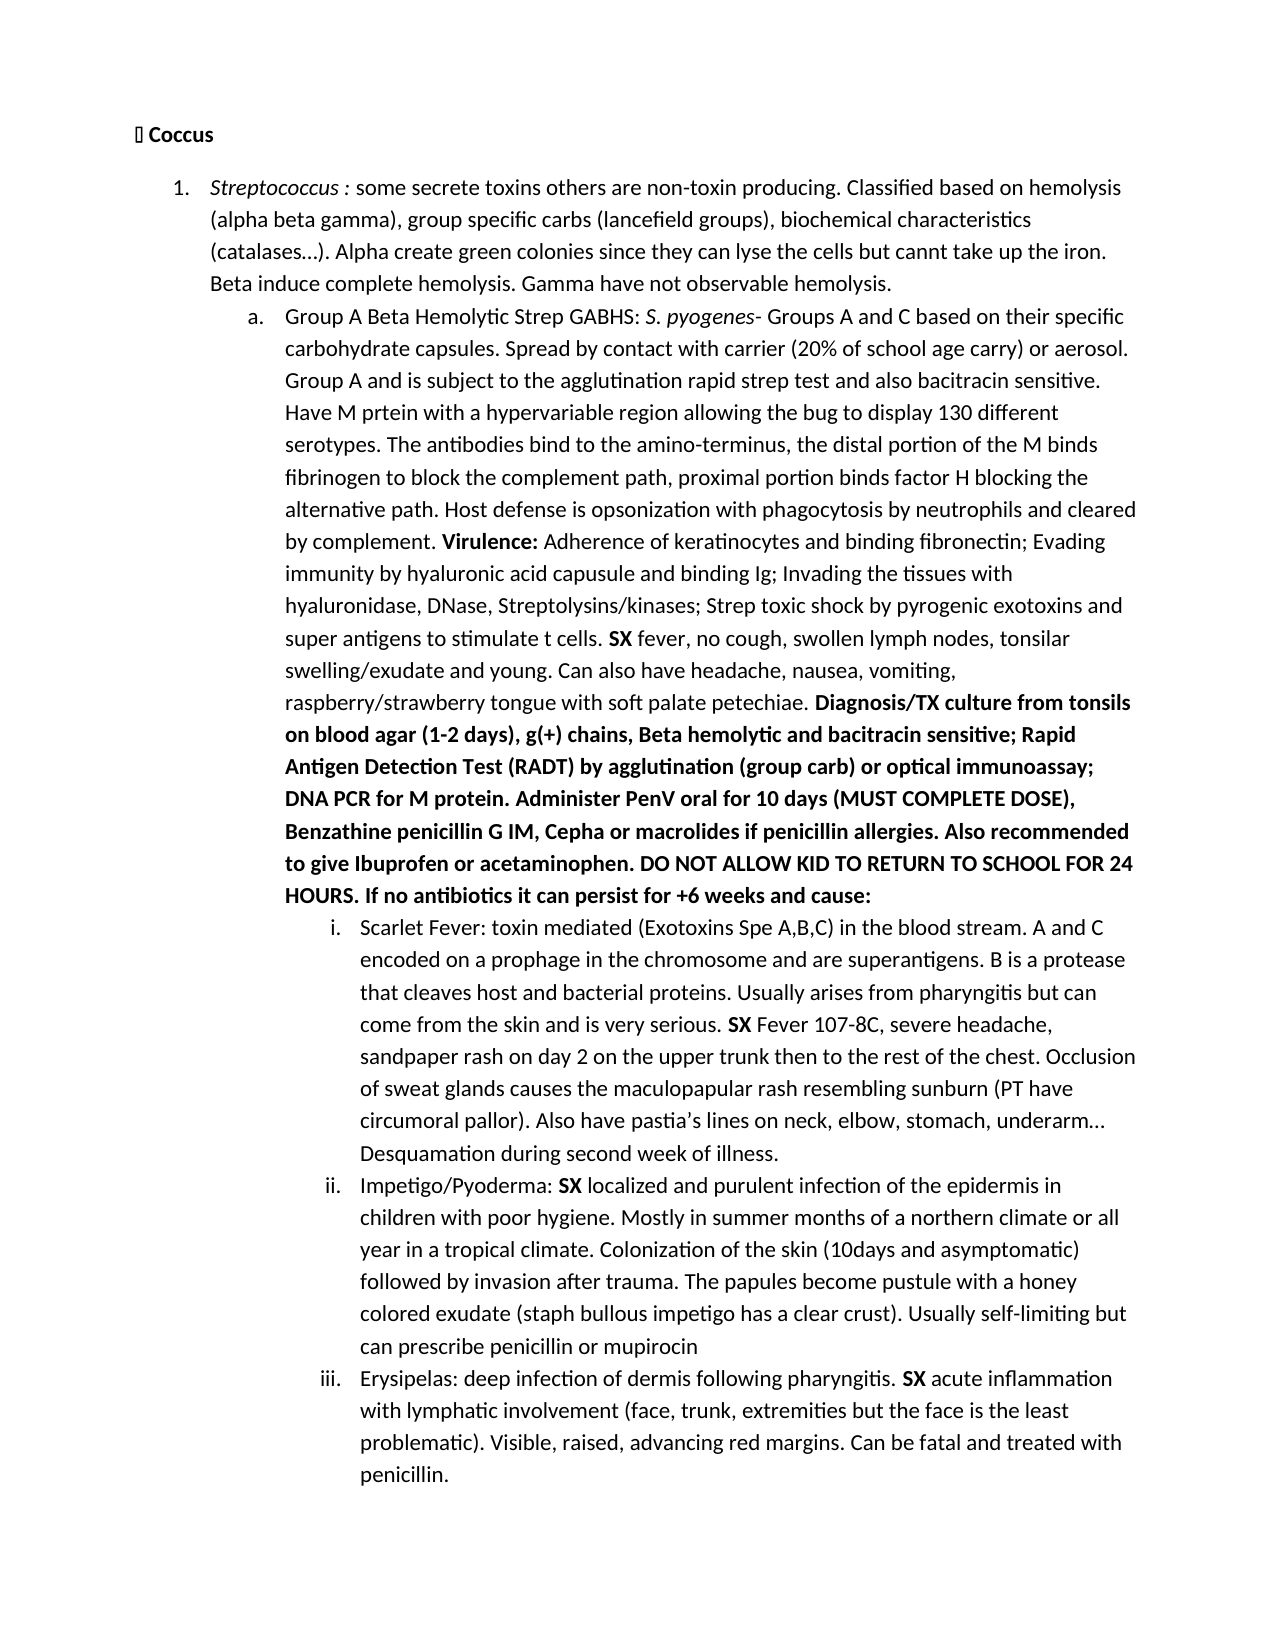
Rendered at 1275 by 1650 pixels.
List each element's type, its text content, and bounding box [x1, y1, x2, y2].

list Impetigo/Pyoderma: SX localized and purulent infection of the epidermis in children with poor hygiene. Mostly in summer months of a northern climate or all year in a tropical climate. Colonization of the skin (10days and asymptomatic) followed by invasion after trauma. The papules become pustule with a honey colored exudate (staph bullous impetigo has a clear crust). Usually self-limiting but can prescribe penicillin or mupirocin [341, 1171, 1140, 1360]
text Coccus [135, 120, 1140, 148]
list Erysipelas: deep infection of dermis following pharyngitis. SX acute inflammation with lymphatic involvement (face, trunk, extremities but the face is the least problematic). Visible, raised, advancing red margins. Can be fatal and treated with penicillin. [341, 1364, 1140, 1488]
list Streptococcus : some secrete toxins others are non-toxin producing. Classified based on hemolysis (alpha beta gamma), group specific carbs (lancefield groups), biochemical characteristics (catalases…). Alpha create green colonies since they can lyse the cells but cannt take up the iron. Beta induce complete hemolysis. Gamma have not observable hemolysis. [172, 173, 1140, 298]
list Group A Beta Hemolytic Strep GABHS: S. pyogenes- Groups A and C based on their specific carbohydrate capsules. Spread by contact with carrier (20% of school age carry) or aerosol. Group A and is subject to the agglutination rapid strep test and also bacitracin sensitive. Have M prtein with a hypervariable region allowing the bug to display 130 different serotypes. The antibodies bind to the amino-terminus, the distal portion of the M binds fibrinogen to block the complement path, proximal portion binds factor H blocking the alternative path. Host defense is opsonization with phagocytosis by neutrophils and cleared by complement. Virulence: Adherence of keratinocytes and binding fibronectin; Evading immunity by hyaluronic acid capusule and binding Ig; Invading the tissues with hyaluronidase, DNase, Streptolysins/kinases; Strep toxic shock by pyrogenic exotoxins and super antigens to stimulate t cells. SX fever, no cough, swollen lymph nodes, tonsilar swelling/exudate and young. Can also have headache, nausea, vomiting, raspberry/strawberry tongue with soft palate petechiae. Diagnosis/TX culture from tonsils on blood agar (1-2 days), g(+) chains, Beta hemolytic and bacitracin sensitive; Rapid Antigen Detection Test (RADT) by agglutination (group carb) or optical immunoassay; DNA PCR for M protein. Administer PenV oral for 10 days (MUST COMPLETE DOSE), Benzathine penicillin G IM, Cepha or macrolides if penicillin allergies. Also recommended to give Ibuprofen or acetaminophen. DO NOT ALLOW KID TO RETURN TO SCHOOL FOR 24 HOURS. If no antibiotics it can persist for +6 weeks and cause: [247, 302, 1140, 909]
list Scarlet Fever: toxin mediated (Exotoxins Spe A,B,C) in the blood stream. A and C encoded on a prophage in the chromosome and are superantigens. B is a protease that cleaves host and bacterial proteins. Usually arises from pharyngitis but can come from the skin and is very serious. SX Fever 107-8C, severe headache, sandpaper rash on day 2 on the upper trunk then to the rest of the chest. Occlusion of sweat glands causes the maculopapular rash resembling sunburn (PT have circumoral pallor). Also have pastia’s lines on neck, elbow, stomach, underarm… Desquamation during second week of illness. [341, 913, 1140, 1167]
